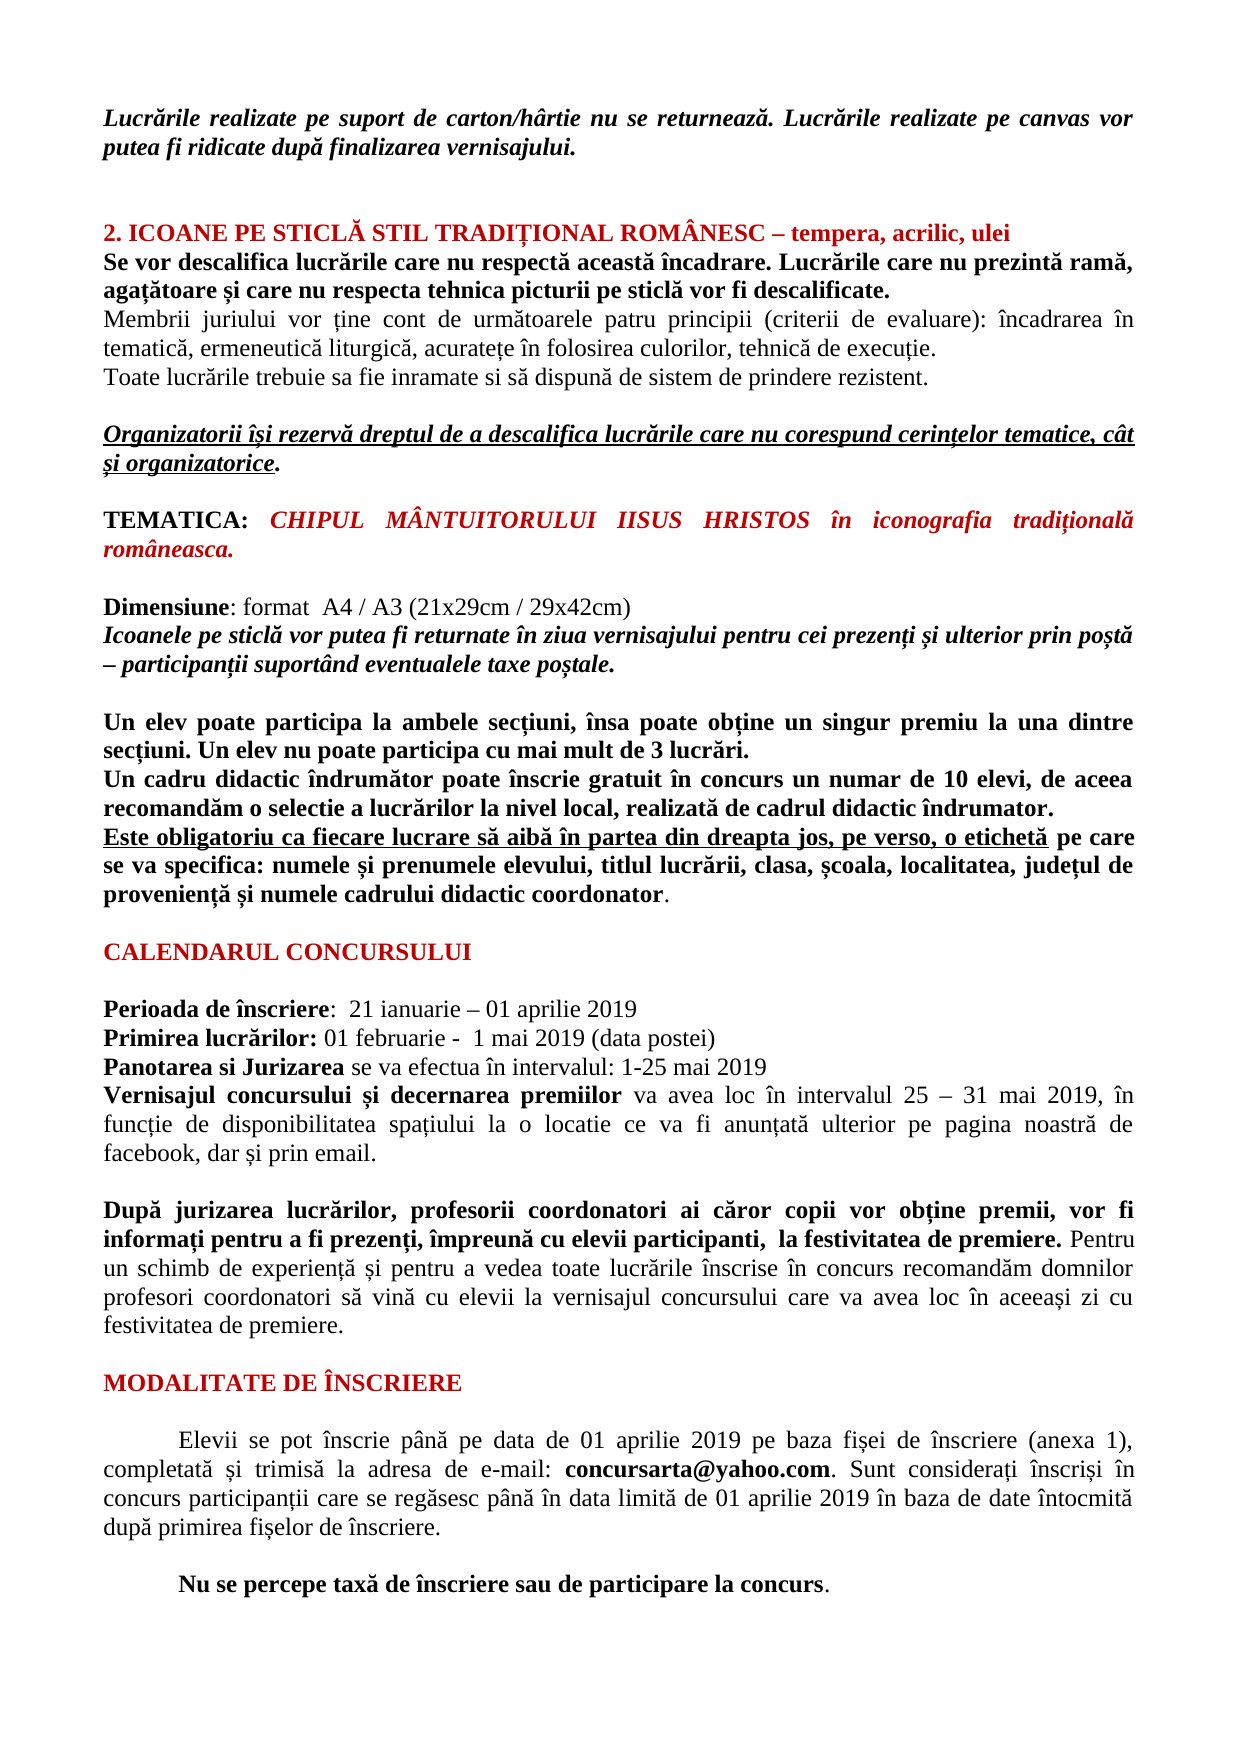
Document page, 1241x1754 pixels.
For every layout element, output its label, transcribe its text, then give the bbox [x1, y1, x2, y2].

text Nu se percepe taxă de înscriere sau de participare la concurs. [103, 1569, 1135, 1598]
text Dimensiune: format A4 / A3 (21x29cm / 29x42cm) [103, 592, 1135, 621]
text Este obligatoriu ca fiecare lucrare să aibă în partea din dreapta jos, pe verso, o etichetă pe care se va specifica: numele și prenumele elevului, titlul lucrării, clasa, școala, localitatea, județul de proveniență și numele cadrului didactic coordonator. [103, 822, 1135, 908]
text CALENDARUL CONCURSULUI [103, 937, 1135, 966]
text Toate lucrările trebuie sa fie inramate si să dispună de sistem de prindere rezistent. [103, 362, 1135, 391]
text MODALITATE DE ÎNSCRIERE [103, 1368, 1135, 1397]
text Un cadru didactic îndrumător poate înscrie gratuit în concurs un numar de 10 elevi, de aceea recomandăm o selectie a lucrărilor la nivel local, realizată de cadrul didactic îndrumator. [103, 764, 1135, 822]
text TEMATICA: CHIPUL MÂNTUITORULUI IISUS HRISTOS în iconografia tradițională româneasca. [103, 506, 1135, 563]
text Membrii juriului vor ține cont de următoarele patru principii (criterii de evaluare): încadrarea în tematică, ermeneutică liturgică, acuratețe în folosirea culorilor, tehnică de execuție. [103, 304, 1135, 362]
text Perioada de înscriere: 21 ianuarie – 01 aprilie 2019 [103, 994, 1135, 1023]
text Organizatorii își rezervă dreptul de a descalifica lucrările care nu corespund cerințelor tematice, cât și organizatorice. [103, 419, 1135, 444]
text Panotarea si Jurizarea se va efectua în intervalul: 1-25 mai 2019 [103, 1052, 1135, 1081]
text Primirea lucrărilor: 01 februarie - 1 mai 2019 (data postei) [103, 1023, 1135, 1052]
text Vernisajul concursului și decernarea premiilor va avea loc în intervalul 25 – 31 mai 2019, în funcție de disponibilitatea spațiului la o locatie ce va fi anunțată ulterior pe pagina noastră de facebook, dar și prin email. [103, 1081, 1135, 1167]
text 2. ICOANE PE STICLĂ STIL TRADIȚIONAL ROMÂNESC – tempera, acrilic, ulei [103, 218, 1135, 247]
text Organizatorii își rezervă dreptul de a descalifica lucrările care nu corespund cerințelor tematice, cât și organizatorice. [103, 446, 1135, 477]
text Se vor descalifica lucrările care nu respectă această încadrare. Lucrările care nu prezintă ramă, agațătoare și care nu respecta tehnica picturii pe sticlă vor fi descalificate. [103, 247, 1135, 304]
text Elevii se pot înscrie până pe data de 01 aprilie 2019 pe baza fișei de înscriere (anexa 1), completată și trimisă la adresa de e-mail: concursarta@yahoo.com. Sunt considerați înscriși în concurs participanții care se regăsesc până în data limită de 01 aprilie 2019 în baza de date întocmită după primirea fișelor de înscriere. [103, 1426, 1135, 1541]
text Un elev poate participa la ambele secțiuni, însa poate obține un singur premiu la una dintre secțiuni. Un elev nu poate participa cu mai mult de 3 lucrări. [103, 707, 1135, 764]
text Lucrările realizate pe suport de carton/hârtie nu se returnează. Lucrările realizate pe canvas vor putea fi ridicate după finalizarea vernisajului. [103, 103, 1135, 161]
text Icoanele pe sticlă vor putea fi returnate în ziua vernisajului pentru cei prezenți și ulterior prin poștă – participanții suportând eventualele taxe poștale. [103, 621, 1135, 678]
text După jurizarea lucrărilor, profesorii coordonatori ai căror copii vor obține premii, vor fi informați pentru a fi prezenți, împreună cu elevii participanti, la festivitatea de premiere. Pentru un schimb de experiență și pentru a vedea toate lucrările înscrise în concurs recomandăm domnilor profesori coordonatori să vină cu elevii la vernisajul concursului care va avea loc în aceeași zi cu festivitatea de premiere. [103, 1196, 1135, 1339]
